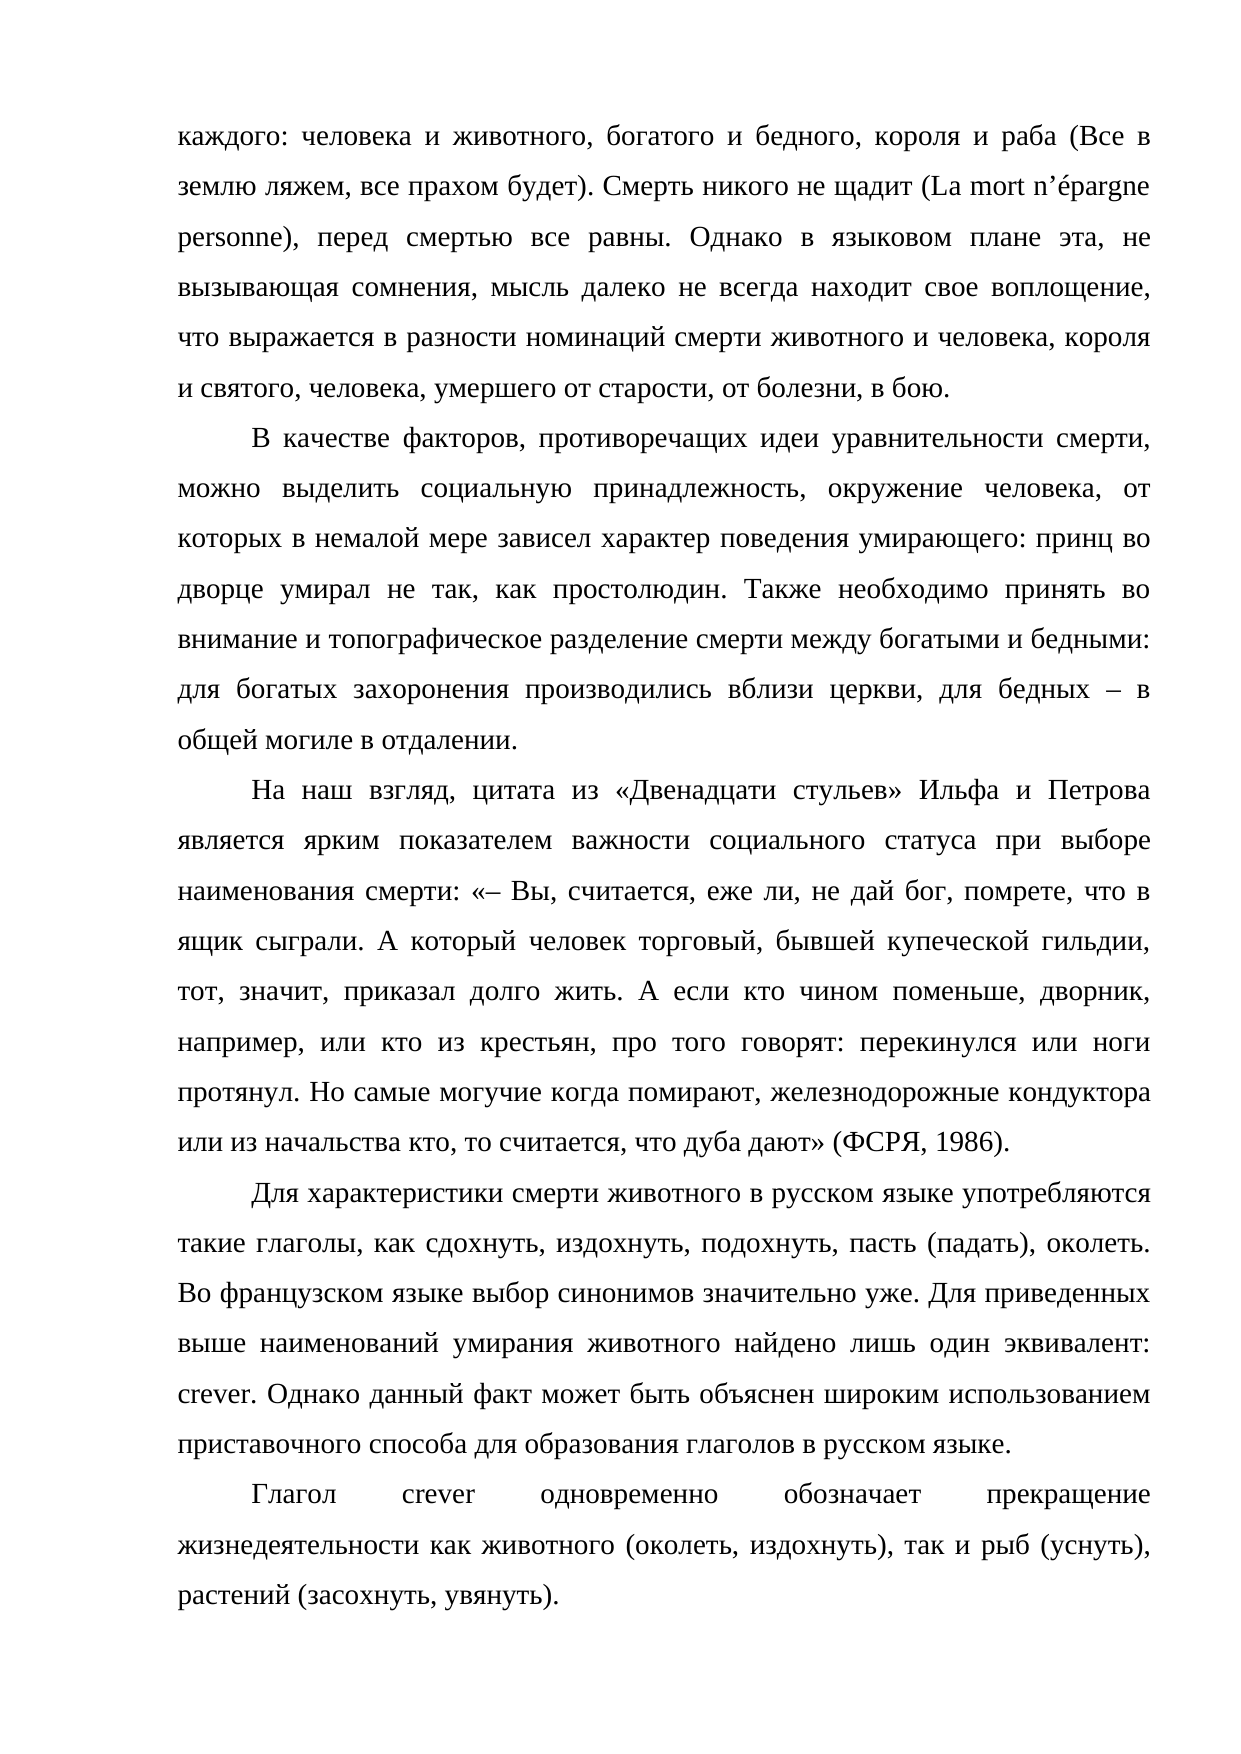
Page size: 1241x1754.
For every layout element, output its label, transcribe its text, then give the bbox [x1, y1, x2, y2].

text Для характеристики смерти животного в русском языке употребляются такие глаголы, как сдохнуть, издохнуть, подохнуть, пасть (падать), околеть. Во французском языке выбор синонимов значительно уже. Для приведенных выше наименований умирания животного найдено лишь один эквивалент: crever. Однако данный факт может быть объяснен широким использованием приставочного способа для образования глаголов в русском языке. [177, 1175, 1152, 1460]
text На наш взгляд, цитата из «Двенадцати стульев» Ильфа и Петрова является ярким показателем важности социального статуса при выборе наименования смерти: «– Вы, считается, еже ли, не дай бог, помрете, что в ящик сыграли. А который человек торговый, бывшей купеческой гильдии, тот, значит, приказал долго жить. А если кто чином поменьше, дворник, например, или кто из крестьян, про того говорят: перекинулся или ноги протянул. Но самые могучие когда помирают, железнодорожные кондуктора или из начальства кто, то считается, что дуба дают» (ФСРЯ, 1986). [177, 772, 1152, 1158]
text В качестве факторов, противоречащих идеи уравнительности смерти, можно выделить социальную принадлежность, окружение человека, от которых в немалой мере зависел характер поведения умирающего: принц во дворце умирал не так, как простолюдин. Также необходимо принять во внимание и топографическое разделение смерти между богатыми и бедными: для богатых захоронения производились вблизи церкви, для бедных – в общей могиле в отдалении. [177, 420, 1152, 755]
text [177, 118, 1152, 403]
text Глагол сrever одновременно обозначает прекращение жизнедеятельности как животного (околеть, издохнуть), так и рыб (уснуть), растений (засохнуть, увянуть). [177, 1477, 1152, 1611]
